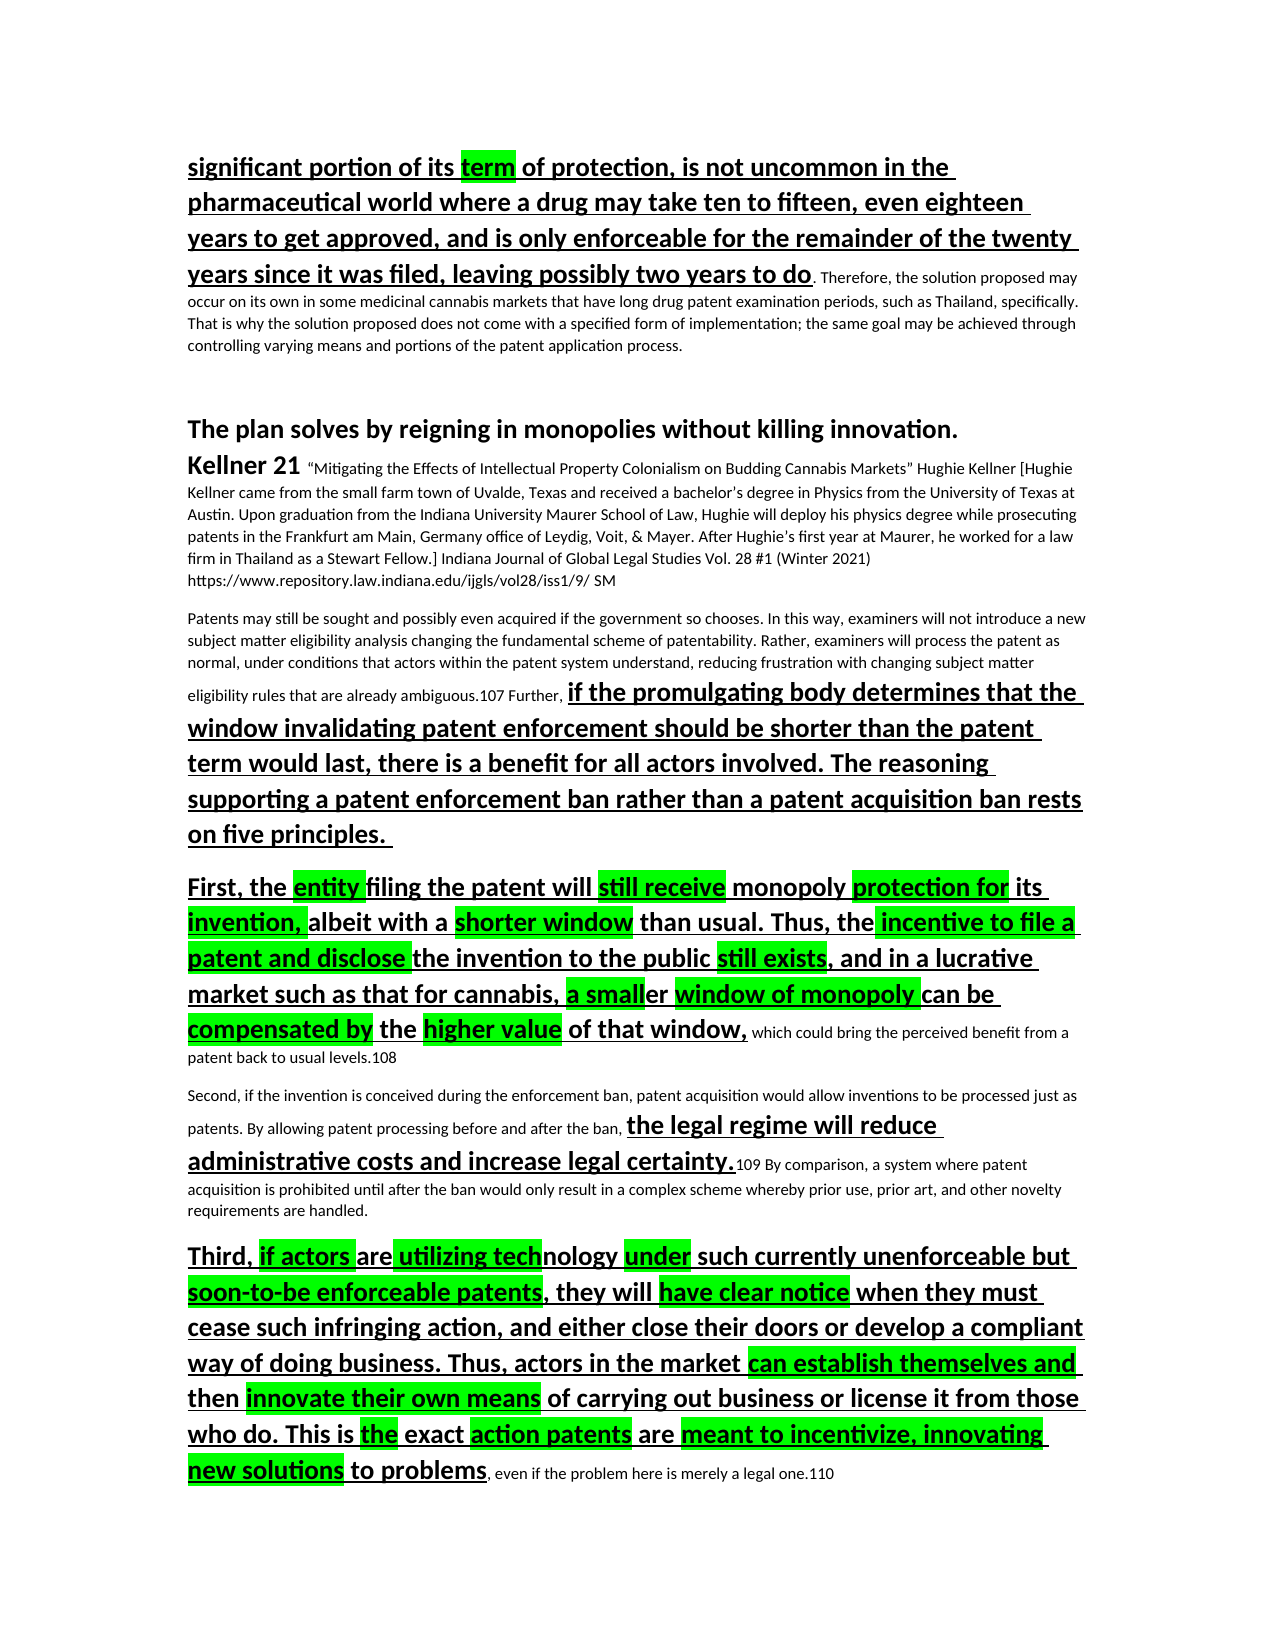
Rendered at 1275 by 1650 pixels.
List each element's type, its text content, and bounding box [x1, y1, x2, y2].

text Patents may still be sought and possibly even acquired if the government so chooses. In this way, examiners will not introduce a new subject matter eligibility analysis changing the fundamental scheme of patentability. Rather, examiners will process the patent as normal, under conditions that actors within the patent system understand, reducing frustration with changing subject matter eligibility rules that are already ambiguous.107 Further, if the promulgating body determines that the window invalidating patent enforcement should be shorter than the patent term would last, there is a benefit for all actors involved. The reasoning supporting a patent enforcement ban rather than a patent acquisition ban rests on five principles. [187, 608, 1087, 851]
text Kellner 21 “Mitigating the Effects of Intellectual Property Colonialism on Budding Cannabis Markets” Hughie Kellner [Hughie Kellner came from the small farm town of Uvalde, Texas and received a bachelor’s degree in Physics from the University of Texas at Austin. Upon graduation from the Indiana University Maurer School of Law, Hughie will deploy his physics degree while prosecuting patents in the Frankfurt am Main, Germany office of Leydig, Voit, & Mayer. After Hughie’s first year at Maurer, he worked for a law firm in Thailand as a Stewart Fellow.] Indiana Journal of Global Legal Studies Vol. 28 #1 (Winter 2021) https://www.repository.law.indiana.edu/ijgls/vol28/iss1/9/ SM [187, 448, 1087, 590]
text Second, if the invention is conceived during the enforcement ban, patent acquisition would allow inventions to be processed just as patents. By allowing patent processing before and after the ban, the legal regime will reduce administrative costs and increase legal certainty.109 By comparison, a system where patent acquisition is prohibited until after the ban would only result in a complex scheme whereby prior use, prior art, and other novelty requirements are handled. [187, 1086, 1087, 1221]
subtitle The plan solves by reigning in monopolies without killing innovation. [187, 412, 1087, 445]
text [187, 150, 1087, 356]
text First, the entity filing the patent will still receive monopoly protection for its invention, albeit with a shorter window than usual. Thus, the incentive to file a patent and disclose the invention to the public still exists, and in a lucrative market such as that for cannabis, a smaller window of monopoly can be compensated by the higher value of that window, which could bring the perceived benefit from a patent back to usual levels.108 [187, 870, 1087, 1067]
text Third, if actors are utilizing technology under such currently unenforceable but soon-to-be enforceable patents, they will have clear notice when they must cease such infringing action, and either close their doors or develop a compliant way of doing business. Thus, actors in the market can establish themselves and then innovate their own means of carrying out business or license it from those who do. This is the exact action patents are meant to incentivize, innovating new solutions to problems, even if the problem here is merely a legal one.110 [187, 1239, 1087, 1486]
